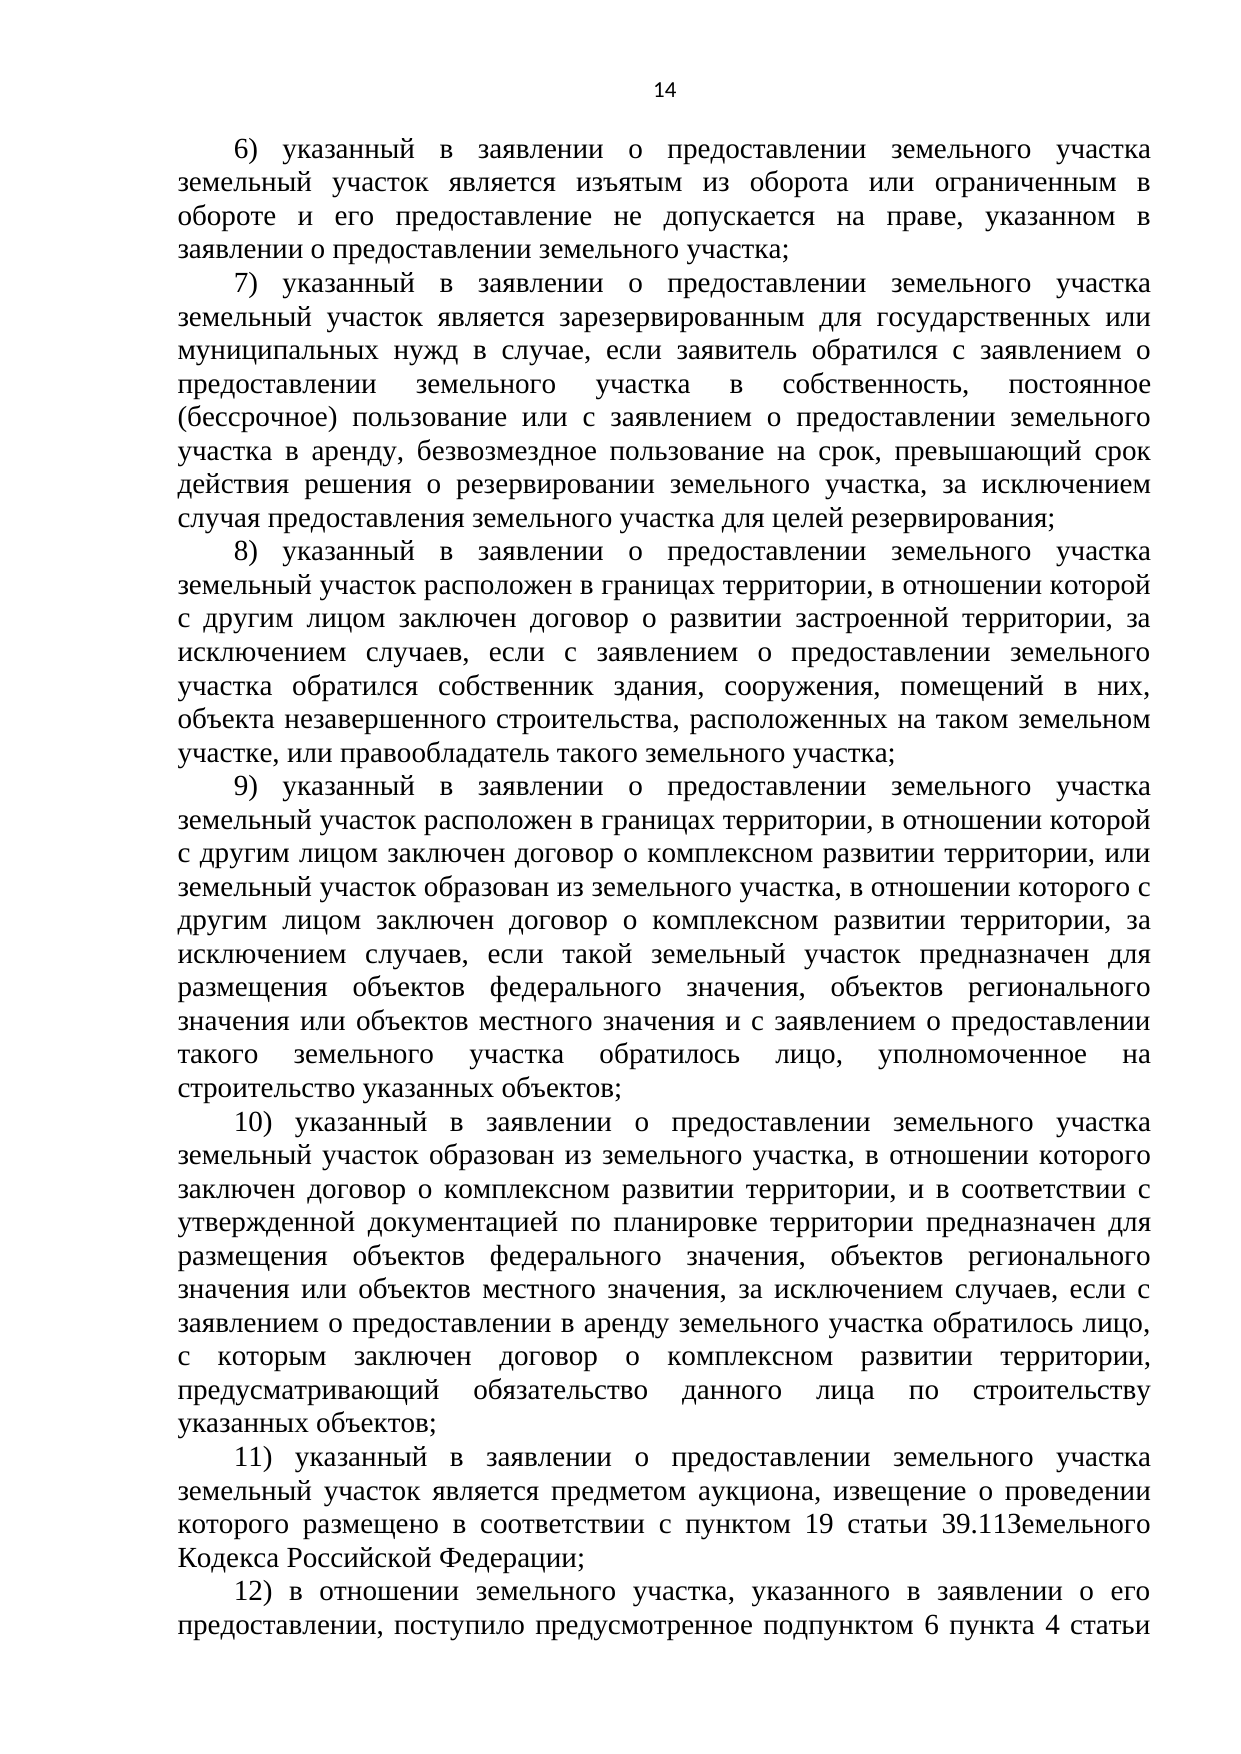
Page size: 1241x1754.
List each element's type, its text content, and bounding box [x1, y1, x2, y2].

text 10) указанный в заявлении о предоставлении земельного участка земельный участок образован из земельного участка, в отношении которого заключен договор о комплексном развитии территории, и в соответствии с утвержденной документацией по планировке территории предназначен для размещения объектов федерального значения, объектов регионального значения или объектов местного значения, за исключением случаев, если с заявлением о предоставлении в аренду земельного участка обратилось лицо, с которым заключен договор о комплексном развитии территории, предусматривающий обязательство данного лица по строительству указанных объектов; [177, 1104, 1152, 1439]
text 11) указанный в заявлении о предоставлении земельного участка земельный участок является предметом аукциона, извещение о проведении которого размещено в соответствии с пунктом 19 статьи 39.11Земельного Кодекса Российской Федерации; [177, 1439, 1152, 1573]
text 7) указанный в заявлении о предоставлении земельного участка земельный участок является зарезервированным для государственных или муниципальных нужд в случае, если заявитель обратился с заявлением о предоставлении земельного участка в собственность, постоянное (бессрочное) пользование или с заявлением о предоставлении земельного участка в аренду, безвозмездное пользование на срок, превышающий срок действия решения о резервировании земельного участка, за исключением случая предоставления земельного участка для целей резервирования; [177, 265, 1152, 533]
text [177, 1573, 1152, 1640]
text 9) указанный в заявлении о предоставлении земельного участка земельный участок расположен в границах территории, в отношении которой с другим лицом заключен договор о комплексном развитии территории, или земельный участок образован из земельного участка, в отношении которого с другим лицом заключен договор о комплексном развитии территории, за исключением случаев, если такой земельный участок предназначен для размещения объектов федерального значения, объектов регионального значения или объектов местного значения и с заявлением о предоставлении такого земельного участка обратилось лицо, уполномоченное на строительство указанных объектов; [177, 768, 1152, 1104]
text 8) указанный в заявлении о предоставлении земельного участка земельный участок расположен в границах территории, в отношении которой с другим лицом заключен договор о развитии застроенной территории, за исключением случаев, если с заявлением о предоставлении земельного участка обратился собственник здания, сооружения, помещений в них, объекта незавершенного строительства, расположенных на таком земельном участке, или правообладатель такого земельного участка; [177, 533, 1152, 768]
text 6) указанный в заявлении о предоставлении земельного участка земельный участок является изъятым из оборота или ограниченным в обороте и его предоставление не допускается на праве, указанном в заявлении о предоставлении земельного участка; [177, 131, 1152, 265]
